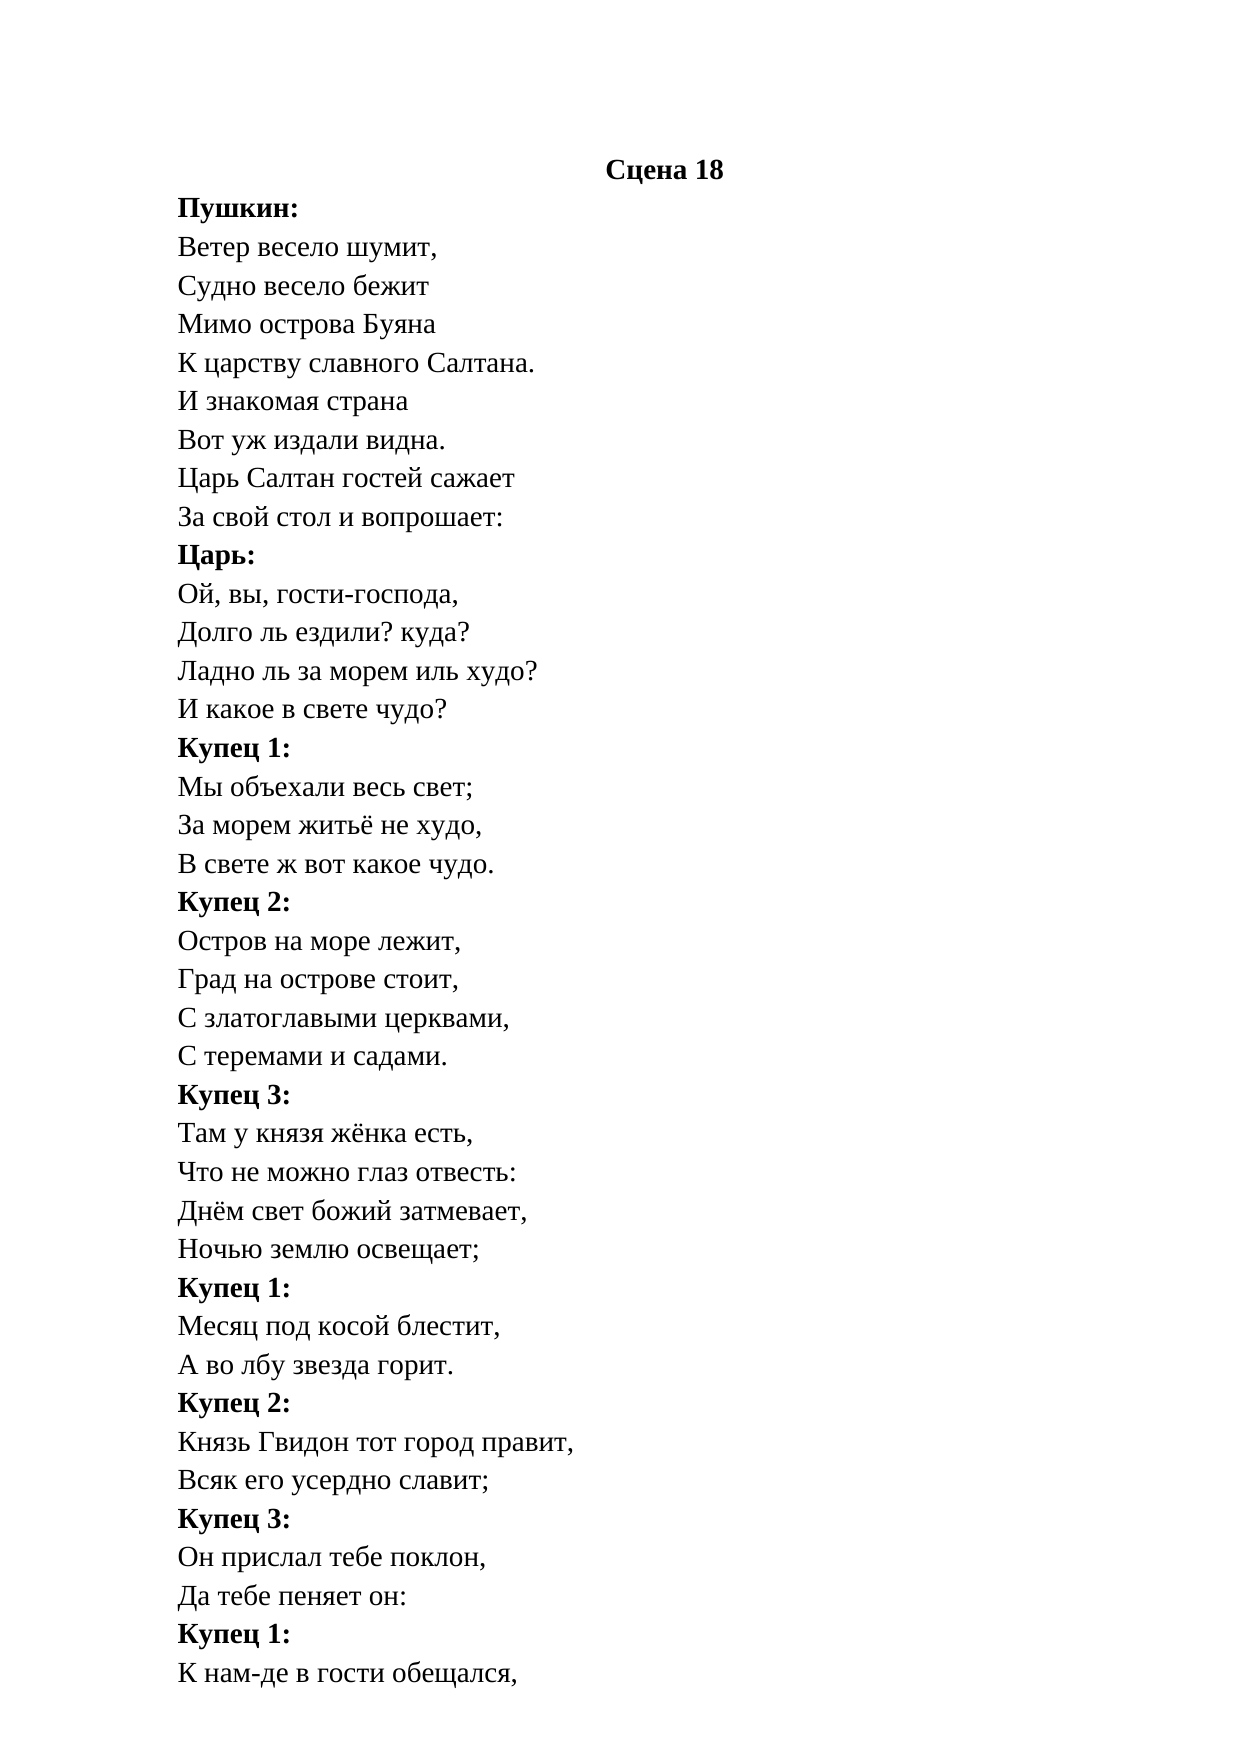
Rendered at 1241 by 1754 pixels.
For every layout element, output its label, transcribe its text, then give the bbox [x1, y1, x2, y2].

text К царству славного Салтана. [177, 345, 1152, 378]
text Купец 3: [177, 1501, 1152, 1534]
text К нам-де в гости обещался, [177, 1655, 1152, 1689]
text В свете ж вот какое чудо. [177, 846, 1152, 879]
text Долго ль ездили? куда? [177, 614, 1152, 648]
text Ночью землю освещает; [177, 1231, 1152, 1265]
text Месяц под косой блестит, [177, 1308, 1152, 1342]
text А во лбу звезда горит. [177, 1347, 1152, 1380]
text Купец 1: [177, 1270, 1152, 1303]
text С златоглавыми церквами, [177, 1000, 1152, 1033]
text Купец 3: [177, 1077, 1152, 1111]
text Всяк его усердно славит; [177, 1462, 1152, 1496]
text Мимо острова Буяна [177, 306, 1152, 340]
text Судно весело бежит [177, 268, 1152, 301]
text Купец 1: [177, 730, 1152, 764]
text За свой стол и вопрошает: [177, 499, 1152, 532]
text Ладно ль за морем иль худо? [177, 653, 1152, 687]
text Там у князя жёнка есть, [177, 1116, 1152, 1149]
text Град на острове стоит, [177, 961, 1152, 995]
text Купец 2: [177, 1385, 1152, 1419]
text Ветер весело шумит, [177, 229, 1152, 263]
text Царь Салтан гостей сажает [177, 460, 1152, 494]
text Он прислал тебе поклон, [177, 1539, 1152, 1573]
text Купец 2: [177, 884, 1152, 918]
text За морем житьё не худо, [177, 807, 1152, 841]
text Днём свет божий затмевает, [177, 1193, 1152, 1226]
text Мы объехали весь свет; [177, 769, 1152, 802]
text Купец 1: [177, 1617, 1152, 1650]
text С теремами и садами. [177, 1038, 1152, 1072]
text Что не можно глаз отвесть: [177, 1154, 1152, 1188]
text Сцена 18 [177, 152, 1152, 186]
text Ой, вы, гости-господа, [177, 576, 1152, 609]
text Пушкин: [177, 191, 1152, 224]
text Царь: [177, 537, 1152, 571]
text Да тебе пеняет он: [177, 1578, 1152, 1612]
text Князь Гвидон тот город правит, [177, 1424, 1152, 1457]
text И какое в свете чудо? [177, 692, 1152, 725]
text И знакомая страна [177, 383, 1152, 417]
text Вот уж издали видна. [177, 422, 1152, 455]
text Остров на море лежит, [177, 923, 1152, 956]
